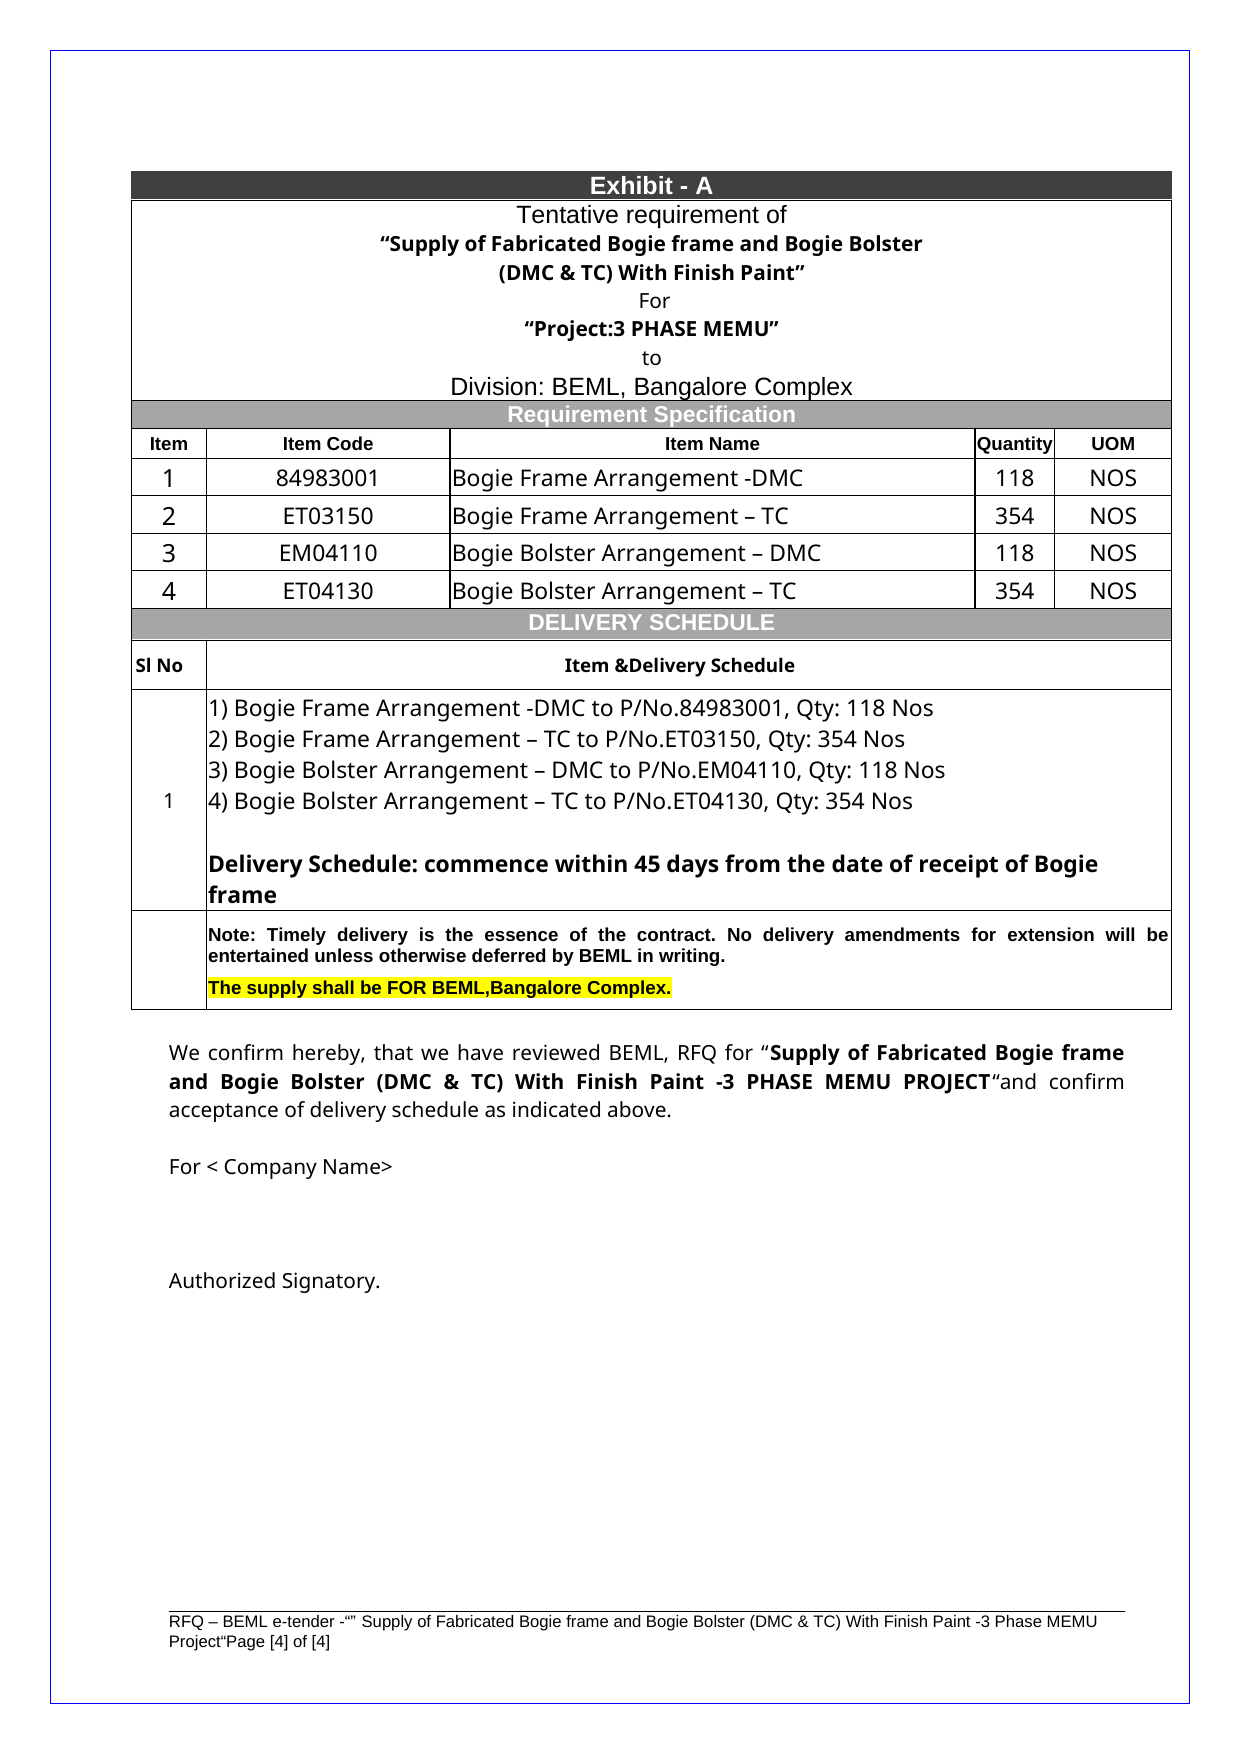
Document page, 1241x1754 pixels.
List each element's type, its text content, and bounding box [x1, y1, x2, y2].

table_cell 4 [132, 571, 206, 608]
table_cell Bogie Frame Arrangement -DMC [451, 459, 974, 495]
table_cell [132, 911, 206, 1009]
table_cell NOS [1055, 496, 1171, 533]
table_cell 118 [976, 534, 1054, 570]
table_cell UOM [1055, 429, 1171, 458]
table_cell Item Name [451, 429, 974, 458]
table_cell 1) Bogie Frame Arrangement -DMC to P/No.84983001, Qty: 118 Nos 2) Bogie Frame Arrangement – TC to P/No.ET03150, Qty: 354 Nos 3) Bogie Bolster Arrangement – DMC to P/No.EM04110, Qty: 118 Nos 4) Bogie Bolster Arrangement – TC to P/No.ET04130, Qty: 354 Nos Delivery Schedule: commence within 45 days from the date of receipt of Bogie frame [207, 690, 1171, 910]
table_cell DELIVERY SCHEDULE [132, 609, 1171, 639]
table_cell Item &Delivery Schedule [207, 641, 1171, 689]
subtitle Exhibit - A [131, 171, 1172, 199]
table_cell Note: Timely delivery is the essence of the contract. No delivery amendments for extension will be entertained unless otherwise deferred by BEML in writing. The supply shall be FOR BEML,Bangalore Complex. [207, 911, 1171, 1009]
table_cell Bogie Frame Arrangement – TC [451, 496, 974, 533]
table_cell 84983001 [207, 459, 449, 495]
table_cell 2 [132, 496, 206, 533]
text For < Company Name> [169, 1152, 1125, 1181]
table_cell 1 [132, 459, 206, 495]
table_cell ET03150 [207, 496, 449, 533]
table_cell 1 [132, 690, 206, 910]
table_cell 118 [976, 459, 1054, 495]
table_cell NOS [1055, 534, 1171, 570]
table_cell Bogie Bolster Arrangement – DMC [451, 534, 974, 570]
table_cell ET04130 [207, 571, 449, 608]
text Authorized Signatory. [169, 1266, 1125, 1294]
table_cell Quantity [976, 429, 1054, 458]
table_cell 3 [132, 534, 206, 570]
table_cell NOS [1055, 459, 1171, 495]
table_cell Item Code [207, 429, 449, 458]
table_cell EM04110 [207, 534, 449, 570]
table_cell NOS [1055, 571, 1171, 608]
text We confirm hereby, that we have reviewed BEML, RFQ for “Supply of Fabricated Bogie frame and Bogie Bolster (DMC & TC) With Finish Paint -3 PHASE MEMU PROJECT“and confirm acceptance of delivery schedule as indicated above. [169, 1038, 1125, 1124]
table_cell Bogie Bolster Arrangement – TC [451, 571, 974, 608]
table_cell Item [132, 429, 206, 458]
table_cell 354 [976, 571, 1054, 608]
table_cell Sl No [132, 641, 206, 689]
table_header Tentative requirement of “Supply of Fabricated Bogie frame and Bogie Bolster (DMC & TC) With Finish Paint” For “Project:3 PHASE MEMU” to Division: BEML, Bangalore Complex [132, 201, 1171, 400]
table_cell Requirement Specification [132, 401, 1171, 428]
table_cell 354 [976, 496, 1054, 533]
